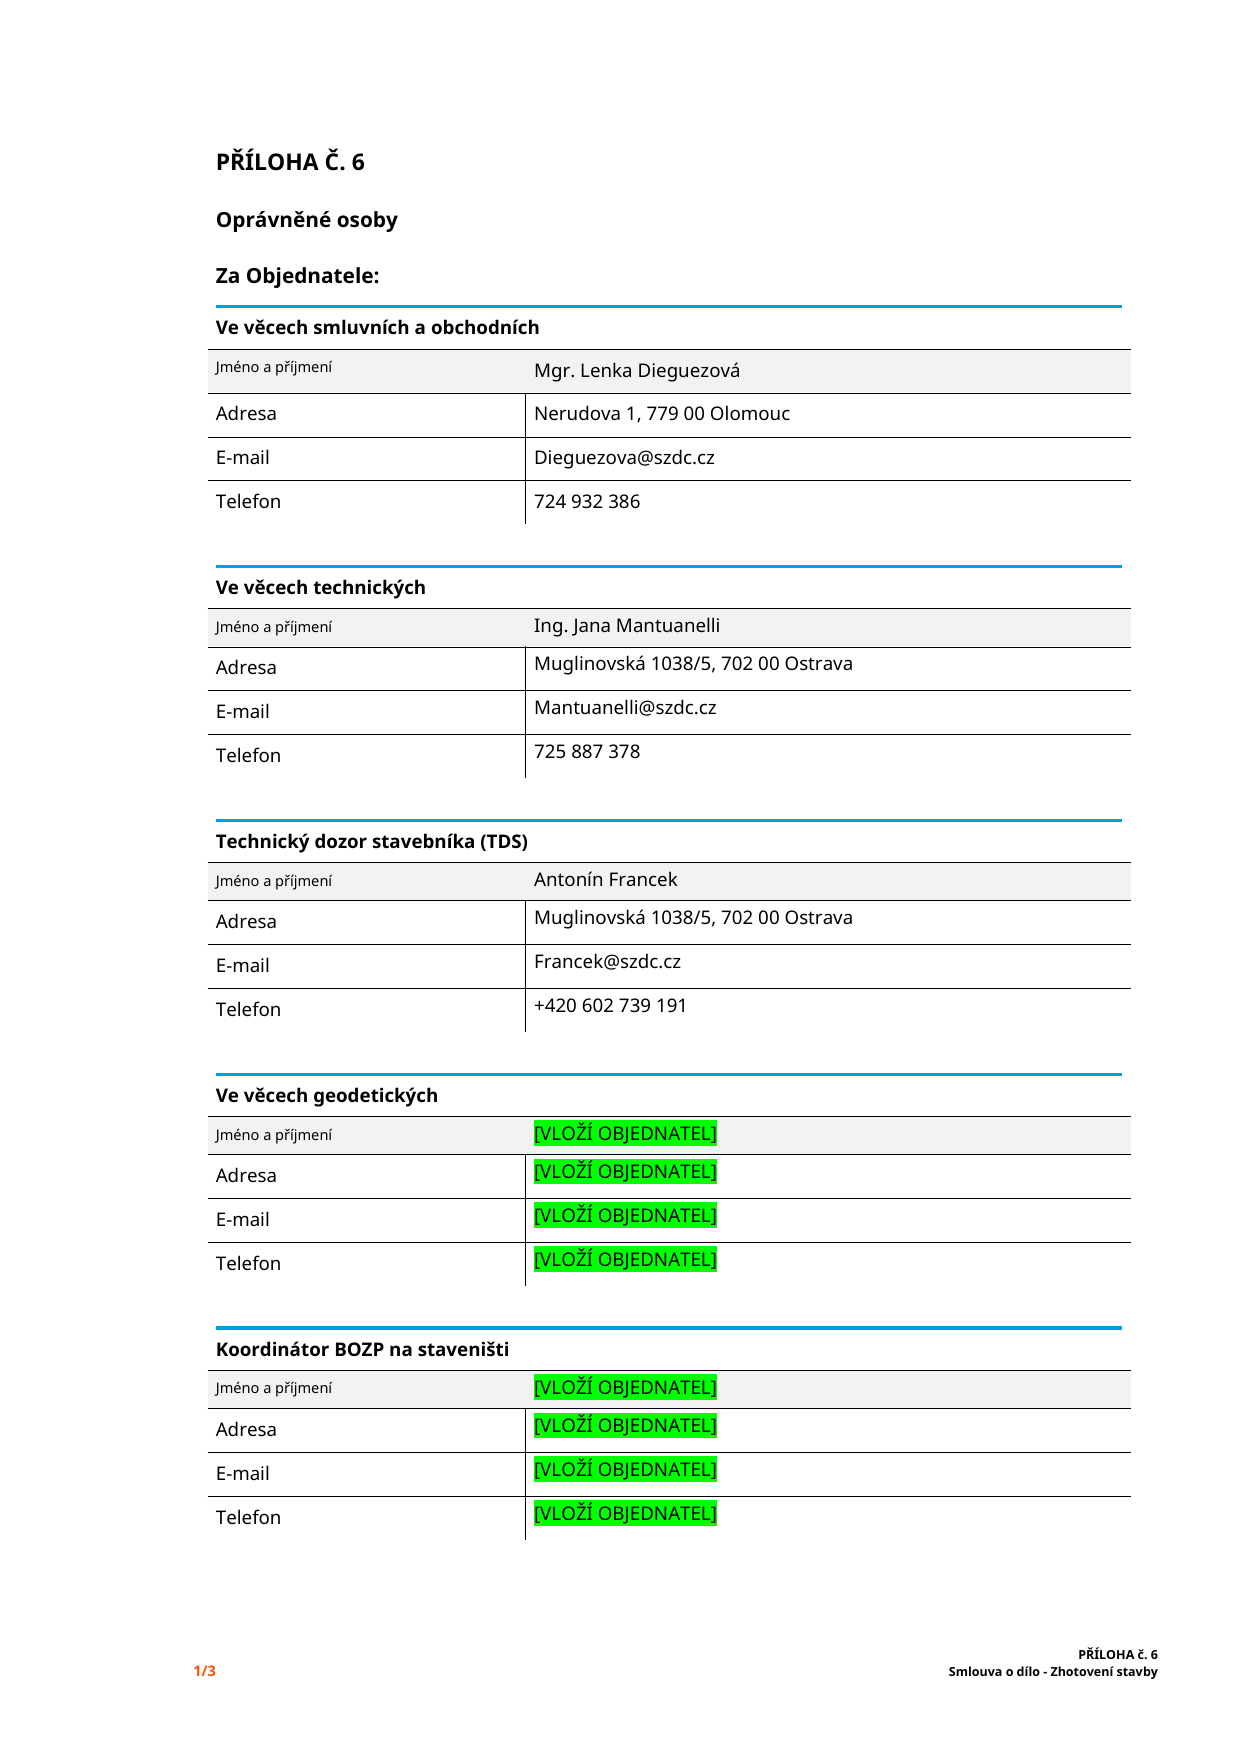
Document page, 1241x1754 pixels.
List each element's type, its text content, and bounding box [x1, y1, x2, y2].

table_cell Muglinovská 1038/5, 702 00 Ostrava [526, 648, 1131, 690]
table_cell Mantuanelli@szdc.cz [526, 691, 1131, 734]
table_cell 724 932 386 [526, 481, 1131, 524]
table_header [VLOŽÍ OBJEDNATEL] [526, 1117, 1131, 1154]
text Ve věcech technických [216, 568, 1122, 599]
table_cell Telefon [208, 1243, 525, 1286]
table_cell Telefon [208, 989, 525, 1032]
table_cell E-mail [208, 1199, 525, 1242]
table_cell [VLOŽÍ OBJEDNATEL] [526, 1199, 1131, 1242]
table_cell [VLOŽÍ OBJEDNATEL] [526, 1497, 1131, 1540]
table_cell E-mail [208, 438, 525, 480]
text Ve věcech smluvních a obchodních [216, 308, 1122, 340]
table_cell +420 602 739 191 [526, 989, 1131, 1032]
table_cell Nerudova 1, 779 00 Olomouc [526, 394, 1131, 436]
table_cell Muglinovská 1038/5, 702 00 Ostrava [526, 901, 1131, 944]
table_header Jméno a příjmení [208, 609, 526, 646]
table_header Jméno a příjmení [208, 1117, 526, 1154]
text Oprávněné osoby [216, 205, 1122, 233]
table_cell E-mail [208, 1453, 525, 1496]
table_cell [VLOŽÍ OBJEDNATEL] [526, 1453, 1131, 1496]
text Za Objednatele: [216, 261, 1122, 290]
table_cell Adresa [208, 394, 525, 436]
table_header Jméno a příjmení [208, 863, 526, 900]
table_cell Dieguezova@szdc.cz [526, 438, 1131, 480]
table_cell Francek@szdc.cz [526, 945, 1131, 988]
text Ve věcech geodetických [216, 1076, 1122, 1107]
table_cell Adresa [208, 1155, 525, 1198]
text Příloha č. 6 [216, 146, 1122, 177]
table_cell [VLOŽÍ OBJEDNATEL] [526, 1243, 1131, 1286]
table_cell E-mail [208, 945, 525, 988]
table_header Jméno a příjmení [208, 1371, 526, 1408]
table_cell E-mail [208, 691, 525, 734]
table_cell Adresa [208, 1409, 525, 1452]
text Technický dozor stavebníka (TDS) [216, 822, 1122, 853]
text Koordinátor BOZP na staveništi [216, 1330, 1122, 1361]
table_cell 725 887 378 [526, 735, 1131, 778]
table_cell [VLOŽÍ OBJEDNATEL] [526, 1409, 1131, 1452]
table_header [VLOŽÍ OBJEDNATEL] [526, 1371, 1131, 1408]
table_cell Adresa [208, 901, 525, 944]
table_header Jméno a příjmení [208, 350, 526, 392]
table_header Antonín Francek [526, 863, 1131, 900]
table_header Mgr. Lenka Dieguezová [526, 350, 1131, 392]
table_cell [VLOŽÍ OBJEDNATEL] [526, 1155, 1131, 1198]
table_cell Adresa [208, 648, 525, 690]
table_cell Telefon [208, 1497, 525, 1540]
table_cell Telefon [208, 481, 525, 524]
table_cell Telefon [208, 735, 525, 778]
table_header Ing. Jana Mantuanelli [526, 609, 1131, 646]
